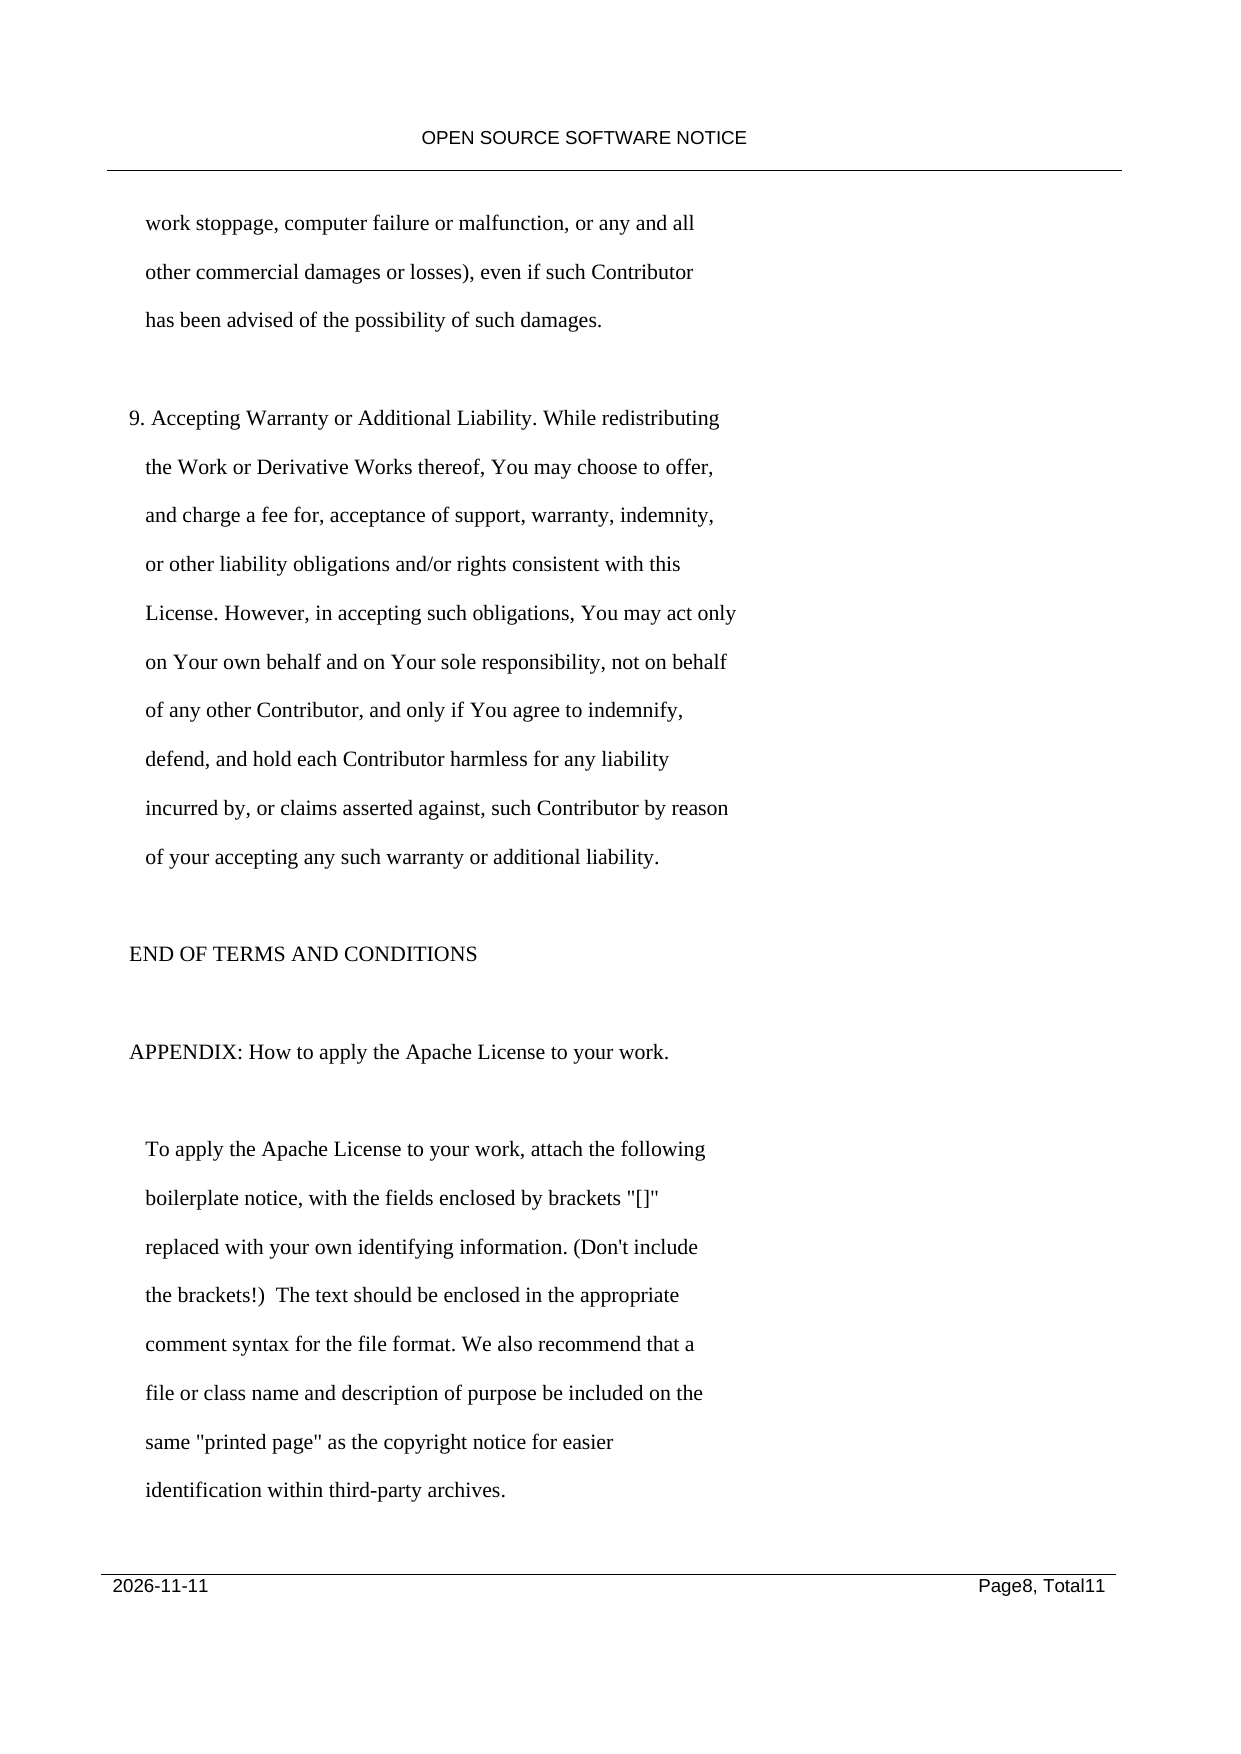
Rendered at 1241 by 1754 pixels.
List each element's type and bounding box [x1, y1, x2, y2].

text [112, 206, 1128, 1506]
